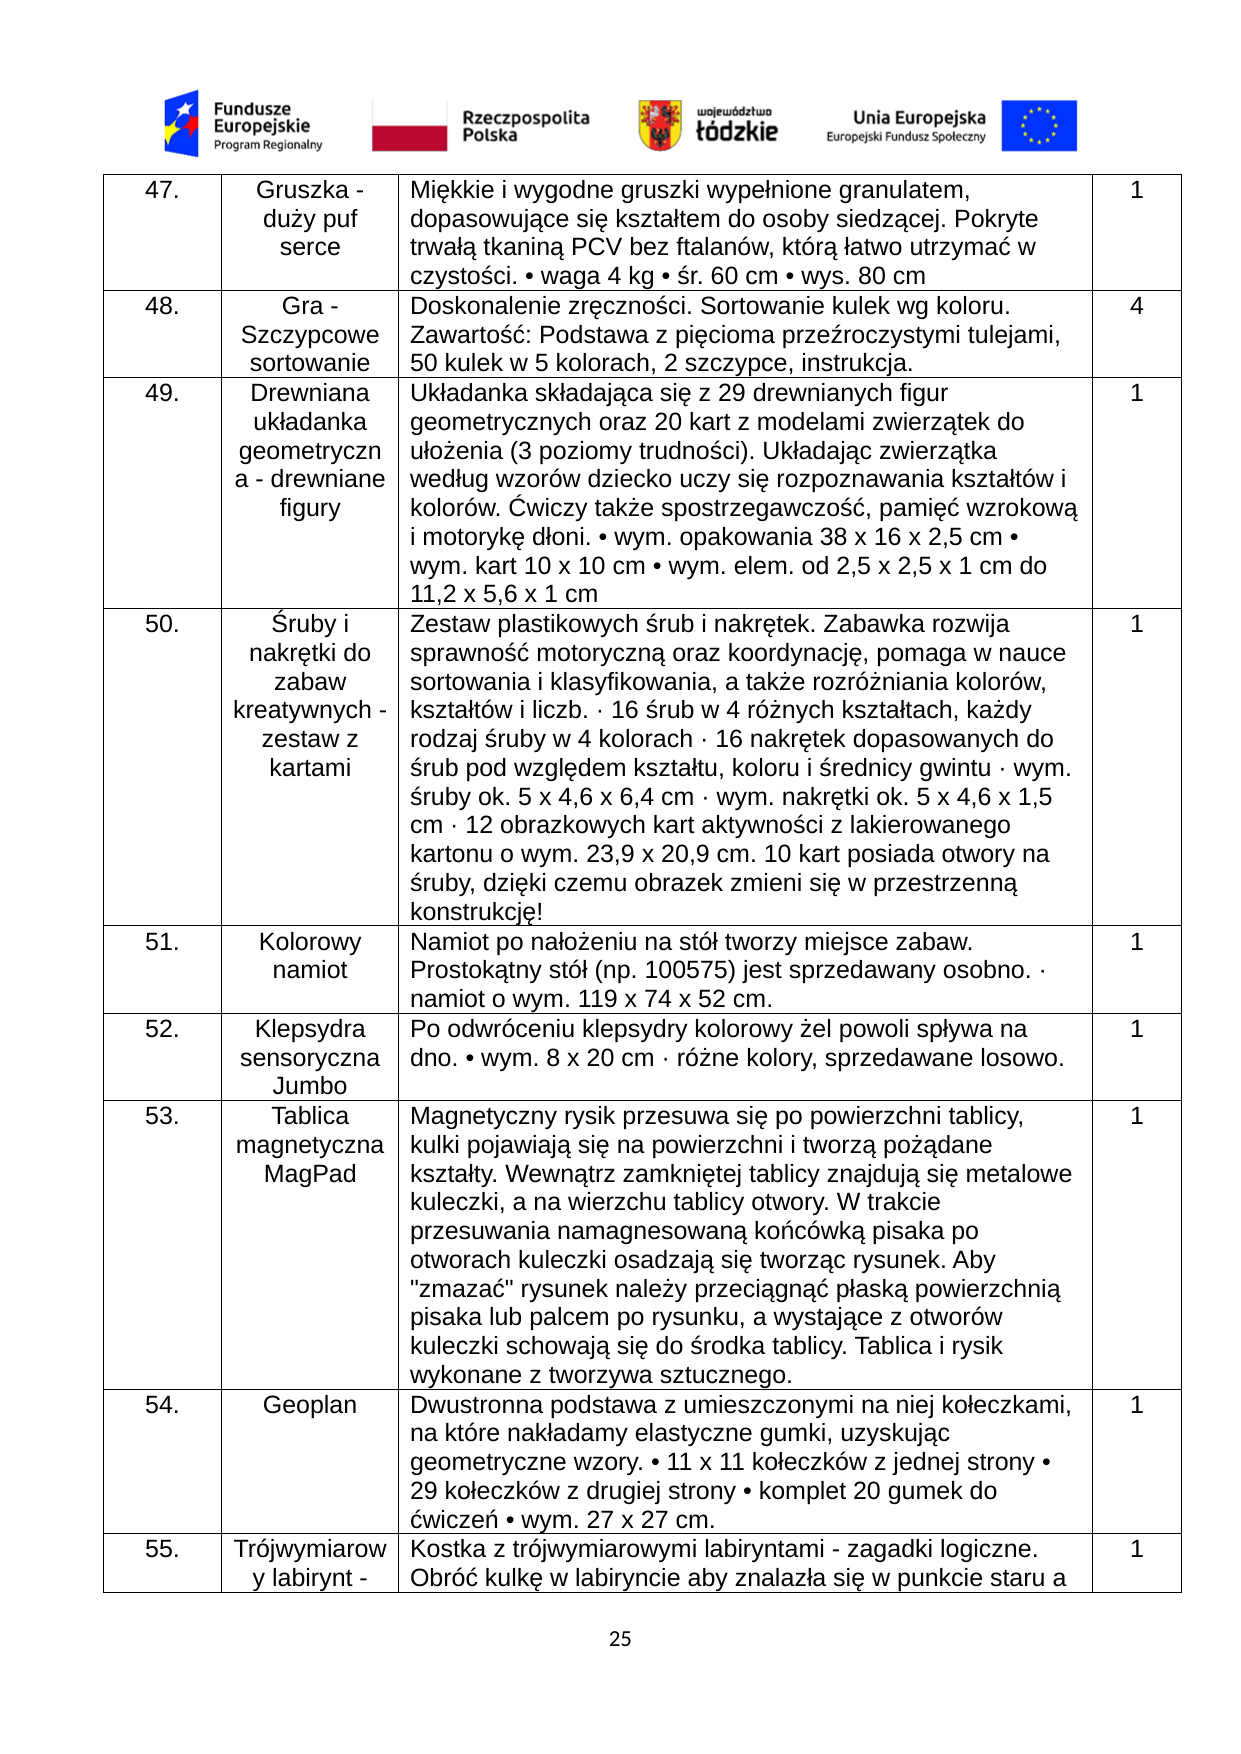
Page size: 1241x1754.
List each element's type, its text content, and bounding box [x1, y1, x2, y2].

table_cell 1 [1093, 1014, 1181, 1100]
table_cell Układanka składająca się z 29 drewnianych figur geometrycznych oraz 20 kart z modelami zwierzątek do ułożenia (3 poziomy trudności). Układając zwierzątka według wzorów dziecko uczy się rozpoznawania kształtów i kolorów. Ćwiczy także spostrzegawczość, pamięć wzrokową i motorykę dłoni. • wym. opakowania 38 x 16 x 2,5 cm • wym. kart 10 x 10 cm • wym. elem. od 2,5 x 2,5 x 1 cm do 11,2 x 5,6 x 1 cm [399, 378, 1092, 608]
table_cell Namiot po nałożeniu na stół tworzy miejsce zabaw. Prostokątny stół (np. 100575) jest sprzedawany osobno. · namiot o wym. 119 x 74 x 52 cm. [399, 926, 1092, 1013]
table_cell Gra - Szczypcowe sortowanie [222, 291, 398, 377]
table_cell Klepsydra sensoryczna Jumbo [222, 1014, 398, 1100]
table_cell Drewniana układanka geometryczna - drewniane figury [222, 378, 398, 608]
table_cell 1 [1093, 175, 1181, 290]
table_cell 48. [104, 291, 221, 377]
table_cell Gruszka - duży puf serce [222, 175, 398, 290]
table_cell 1 [1093, 1101, 1181, 1388]
table_cell Tablica magnetyczna MagPad [222, 1101, 398, 1388]
table_cell Miękkie i wygodne gruszki wypełnione granulatem, dopasowujące się kształtem do osoby siedzącej. Pokryte trwałą tkaniną PCV bez ftalanów, którą łatwo utrzymać w czystości. • waga 4 kg • śr. 60 cm • wys. 80 cm [399, 175, 1092, 290]
table_cell Magnetyczny rysik przesuwa się po powierzchni tablicy, kulki pojawiają się na powierzchni i tworzą pożądane kształty. Wewnątrz zamkniętej tablicy znajdują się metalowe kuleczki, a na wierzchu tablicy otwory. W trakcie przesuwania namagnesowaną końcówką pisaka po otworach kuleczki osadzają się tworząc rysunek. Aby "zmazać" rysunek należy przeciągnąć płaską powierzchnią pisaka lub palcem po rysunku, a wystające z otworów kuleczki schowają się do środka tablicy. Tablica i rysik wykonane z tworzywa sztucznego. [399, 1101, 1092, 1388]
table_cell 47. [104, 175, 221, 290]
table_cell Kolorowy namiot [222, 926, 398, 1013]
table_cell 1 [1093, 1390, 1181, 1533]
table_cell 1 [1093, 1534, 1181, 1592]
table_cell Geoplan [222, 1390, 398, 1533]
table_cell 53. [104, 1101, 221, 1388]
table_cell Dwustronna podstawa z umieszczonymi na niej kołeczkami, na które nakładamy elastyczne gumki, uzyskując geometryczne wzory. • 11 x 11 kołeczków z jednej strony • 29 kołeczków z drugiej strony • komplet 20 gumek do ćwiczeń • wym. 27 x 27 cm. [399, 1390, 1092, 1533]
table_cell 51. [104, 926, 221, 1013]
table_cell 1 [1093, 609, 1181, 925]
table_cell Po odwróceniu klepsydry kolorowy żel powoli spływa na dno. • wym. 8 x 20 cm · różne kolory, sprzedawane losowo. [399, 1014, 1092, 1100]
table_cell 1 [1093, 378, 1181, 608]
table_cell 54. [104, 1390, 221, 1533]
picture [147, 73, 1093, 174]
table_cell 4 [1093, 291, 1181, 377]
table_cell Trójwymiarowy labirynt - ćwiczenia motoryki małej i koncentracji [222, 1534, 398, 1592]
table_cell Śruby i nakrętki do zabaw kreatywnych - zestaw z kartami [222, 609, 398, 925]
table_cell Zestaw plastikowych śrub i nakrętek. Zabawka rozwija sprawność motoryczną oraz koordynację, pomaga w nauce sortowania i klasyfikowania, a także rozróżniania kolorów, kształtów i liczb. · 16 śrub w 4 różnych kształtach, każdy rodzaj śruby w 4 kolorach · 16 nakrętek dopasowanych do śrub pod względem kształtu, koloru i średnicy gwintu · wym. śruby ok. 5 x 4,6 x 6,4 cm · wym. nakrętki ok. 5 x 4,6 x 1,5 cm · 12 obrazkowych kart aktywności z lakierowanego kartonu o wym. 23,9 x 20,9 cm. 10 kart posiada otwory na śruby, dzięki czemu obrazek zmieni się w przestrzenną konstrukcję! [399, 609, 1092, 925]
table_cell Doskonalenie zręczności. Sortowanie kulek wg koloru. Zawartość: Podstawa z pięcioma przeźroczystymi tulejami, 50 kulek w 5 kolorach, 2 szczypce, instrukcja. [399, 291, 1092, 377]
table_cell 1 [1093, 926, 1181, 1013]
table_cell 50. [104, 609, 221, 925]
table_cell 49. [104, 378, 221, 608]
table_cell 55. [104, 1534, 221, 1592]
table_cell 52. [104, 1014, 221, 1100]
